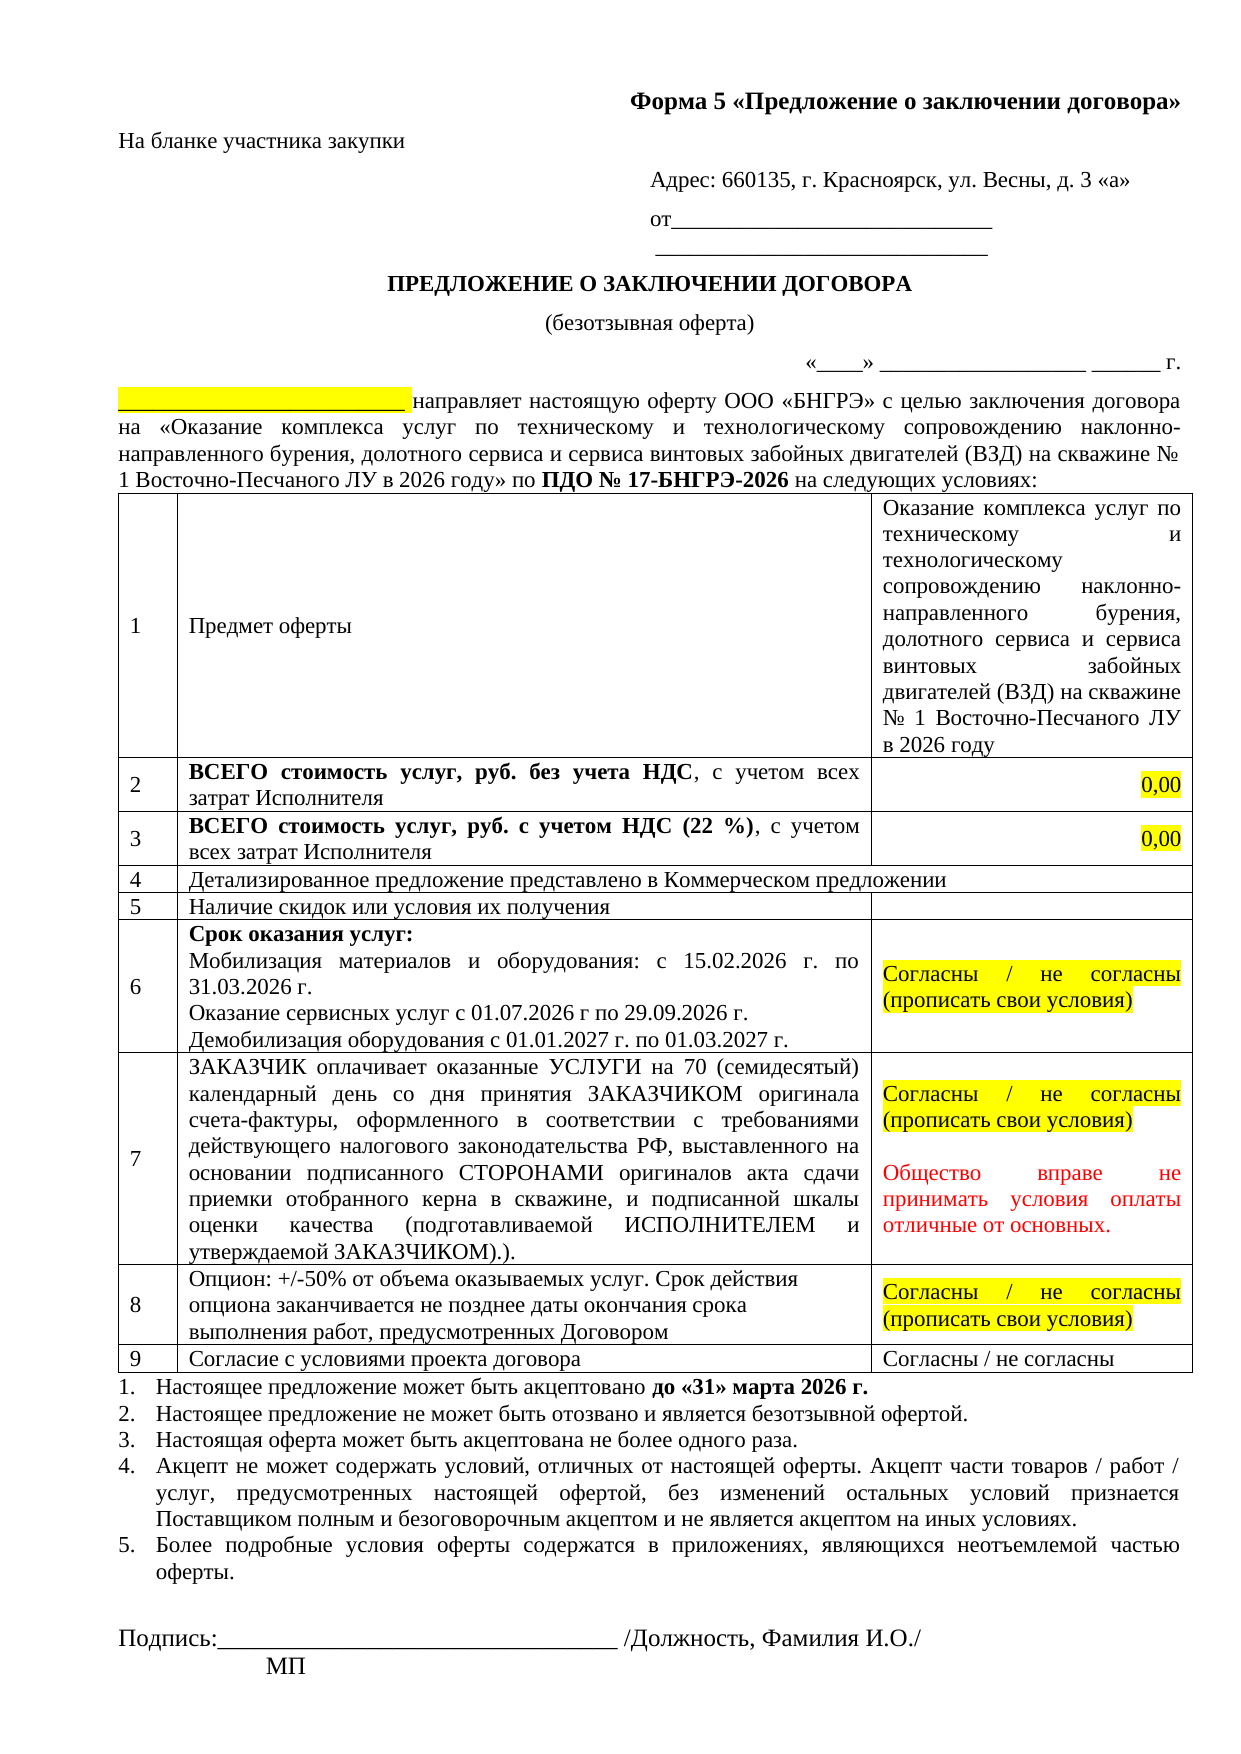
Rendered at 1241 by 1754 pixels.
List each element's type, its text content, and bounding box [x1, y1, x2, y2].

text «____» __________________ ______ г. [681, 348, 1181, 374]
table_cell ВСЕГО стоимость услуг, руб. с учетом НДС (22 %), с учетом всех затрат Исполнителя [178, 812, 871, 864]
table_header 1 [119, 494, 177, 757]
table_cell ЗАКАЗЧИК оплачивает оказанные УСЛУГИ на 70 (семидесятый) календарный день со дня принятия ЗАКАЗЧИКОМ оригинала счета-фактуры, оформленного в соответствии с требованиями действующего налогового законодательства РФ, выставленного на основании подписанного СТОРОНАМИ оригиналов акта сдачи приемки отобранного керна в скважине, и подписанной шкалы оценки качества (подготавливаемой ИСПОЛНИТЕЛЕМ и утверждаемой ЗАКАЗЧИКОМ).). [178, 1053, 871, 1264]
list Настоящее предложение может быть акцептовано до «31» марта 2026 г. [118, 1373, 1181, 1399]
table_cell [872, 893, 1192, 919]
list Акцепт не может содержать условий, отличных от настоящей оферты. Акцепт части товаров / работ / услуг, предусмотренных настоящей офертой, без изменений остальных условий признается Поставщиком полным и безоговорочным акцептом и не является акцептом на иных условиях. [118, 1452, 1181, 1531]
table_cell Согласны / не согласны [872, 1345, 1192, 1372]
text от____________________________ _____________________________ [650, 205, 1181, 258]
table_cell 3 [119, 812, 177, 864]
table_cell 0,00 [872, 758, 1192, 811]
table_cell Опцион: +/-50% от объема оказываемых услуг. Срок действия опциона заканчивается не позднее даты окончания срока выполнения работ, предусмотренных Договором [178, 1265, 871, 1344]
table_cell 5 [119, 893, 177, 919]
table_cell Согласны / не согласны (прописать свои условия) [872, 920, 1192, 1052]
table_header Оказание комплекса услуг по техническому и технологическому сопровождению наклонно-направленного бурения, долотного сервиса и сервиса винтовых забойных двигателей (ВЗД) на скважине № 1 Восточно-Песчаного ЛУ в 2026 году [872, 494, 1192, 757]
table_cell 8 [119, 1265, 177, 1344]
table_cell Детализированное предложение представлено в Коммерческом предложении [178, 866, 1192, 892]
list Более подробные условия оферты содержатся в приложениях, являющихся неотъемлемой частью оферты. [118, 1531, 1181, 1584]
table_header Предмет оферты [178, 494, 871, 757]
table_cell Срок оказания услуг: Мобилизация материалов и оборудования: с 15.02.2026 г. по 31.03.2026 г. Оказание сервисных услуг с 01.07.2026 г по 29.09.2026 г. Демобилизация оборудования с 01.01.2027 г. по 01.03.2027 г. [178, 920, 871, 1052]
list Настоящее предложение не может быть отозвано и является безотзывной офертой. [118, 1399, 1181, 1426]
table_cell 7 [119, 1053, 177, 1264]
text Адрес: 660135, г. Красноярск, ул. Весны, д. 3 «а» [650, 166, 1181, 193]
table_cell 9 [119, 1345, 177, 1372]
table_cell Согласие с условиями проекта договора [178, 1345, 871, 1372]
table_cell Согласны / не согласны (прописать свои условия) Общество вправе не принимать условия оплаты отличные от основных. [872, 1053, 1192, 1264]
text _________________________ направляет настоящую оферту ООО «БНГРЭ» с целью заключения договора на «Оказание комплекса услуг по техническому и технологическому сопровождению наклонно-направленного бурения, долотного сервиса и сервиса винтовых забойных двигателей (ВЗД) на скважине № 1 Восточно-Песчаного ЛУ в 2026 году» по ПДО № 17-БНГРЭ-2026 на следующих условиях: [118, 387, 1181, 492]
table_cell ВСЕГО стоимость услуг, руб. без учета НДС, с учетом всех затрат Исполнителя [178, 758, 871, 811]
table_cell Наличие скидок или условия их получения [178, 893, 871, 919]
text На бланке участника закупки [118, 128, 1181, 154]
table_cell 6 [119, 920, 177, 1052]
table_cell 0,00 [872, 812, 1192, 864]
table_cell 4 [119, 866, 177, 892]
table_cell Согласны / не согласны (прописать свои условия) [872, 1265, 1192, 1344]
table_cell 2 [119, 758, 177, 811]
text (безотзывная оферта) [118, 309, 1181, 336]
list Настоящая оферта может быть акцептована не более одного раза. [118, 1426, 1181, 1452]
text ПРЕДЛОЖЕНИЕ О ЗАКЛЮЧЕНИИ ДОГОВОРА [118, 271, 1181, 297]
